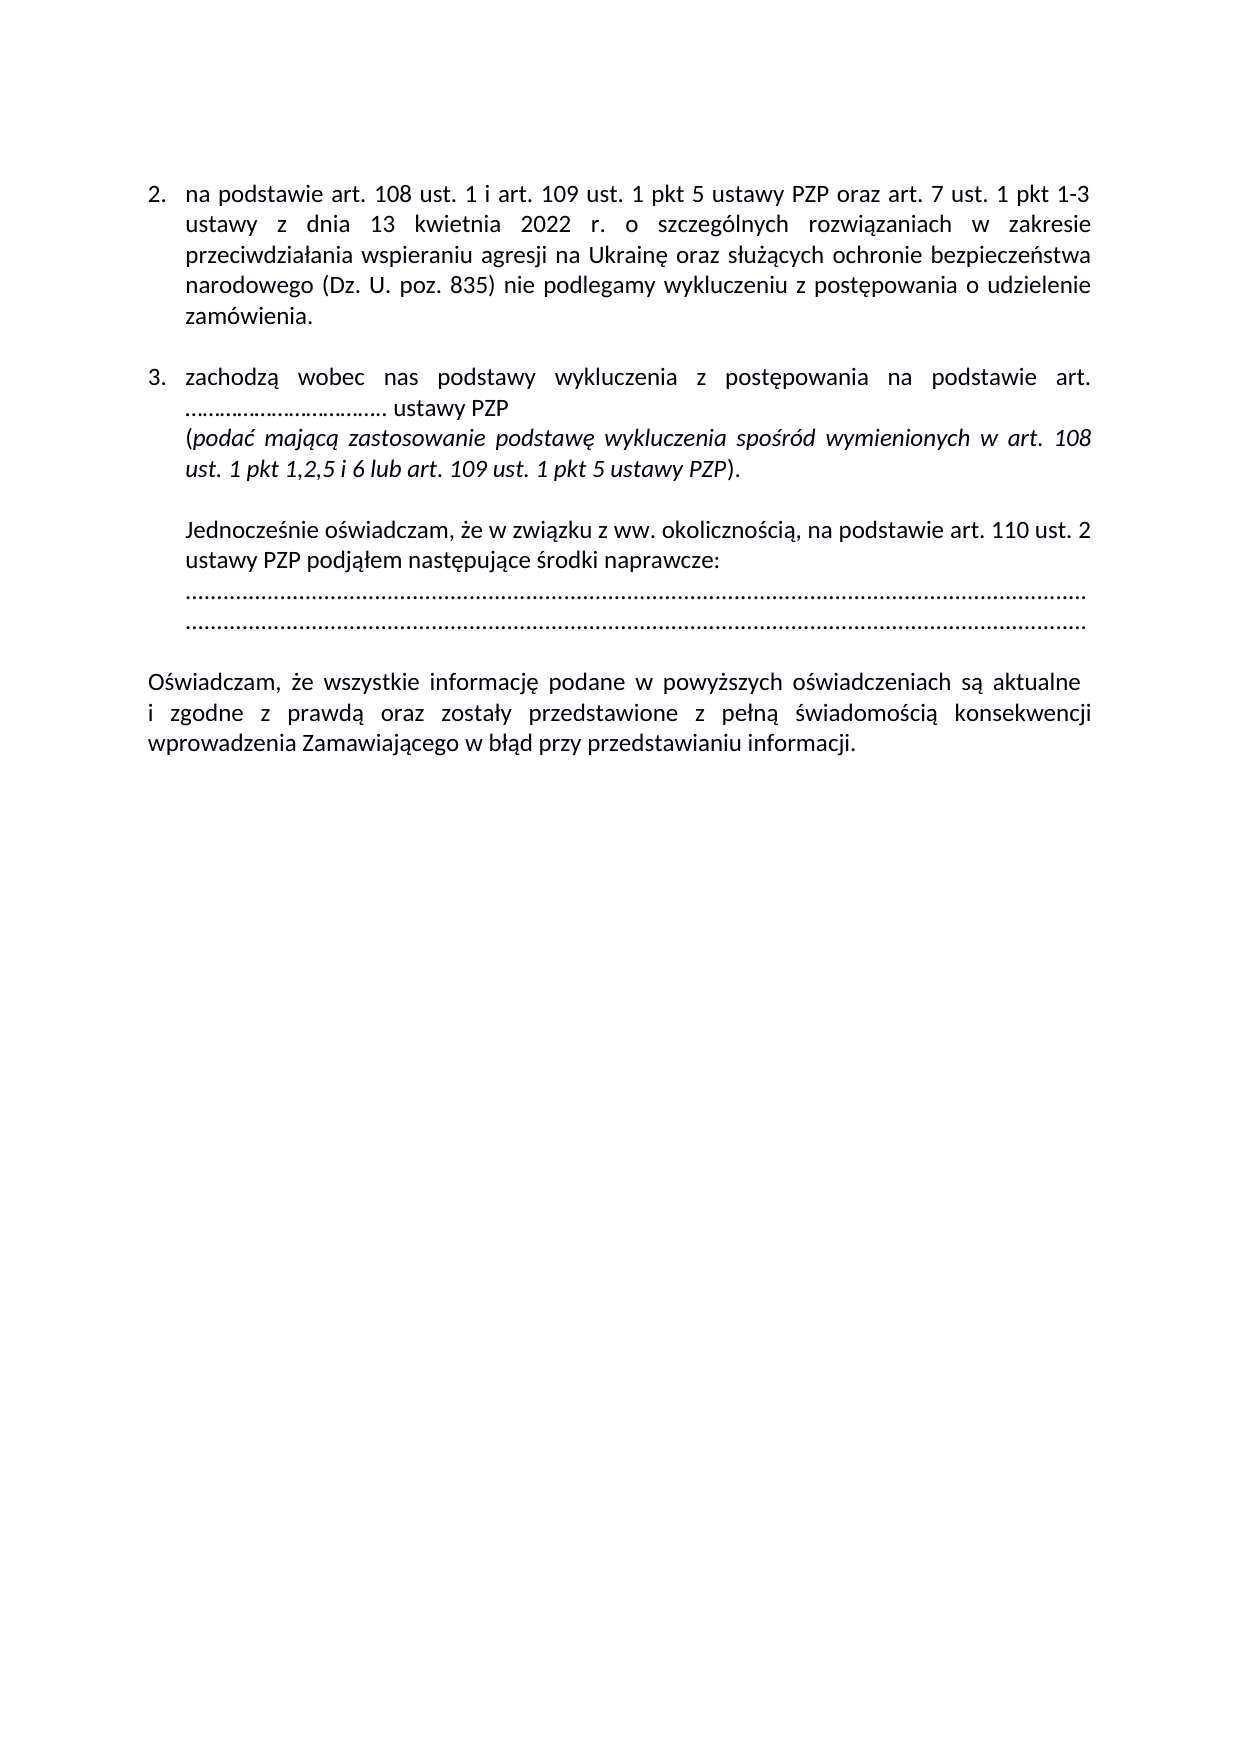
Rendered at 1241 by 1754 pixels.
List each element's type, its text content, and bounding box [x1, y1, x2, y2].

list na podstawie art. 108 ust. 1 i art. 109 ust. 1 pkt 5 ustawy PZP oraz art. 7 ust. 1 pkt 1-3 ustawy z dnia 13 kwietnia 2022 r. o szczególnych rozwiązaniach w zakresie przeciwdziałania wspieraniu agresji na Ukrainę oraz służących ochronie bezpieczeństwa narodowego (Dz. U. poz. 835) nie podlegamy wykluczeniu z postępowania o udzielenie zamówienia. [148, 178, 1093, 331]
text ............................................................................................................................................... [185, 605, 1093, 636]
text ............................................................................................................................................... [185, 575, 1093, 605]
text Oświadczam, że wszystkie informację podane w powyższych oświadczeniach są aktualne i zgodne z prawdą oraz zostały przedstawione z pełną świadomością konsekwencji wprowadzenia Zamawiającego w błąd przy przedstawianiu informacji. [148, 666, 1093, 758]
text (podać mającą zastosowanie podstawę wykluczenia spośród wymienionych w art. 108 ust. 1 pkt 1,2,5 i 6 lub art. 109 ust. 1 pkt 5 ustawy PZP). [185, 422, 1093, 483]
text Jednocześnie oświadczam, że w związku z ww. okolicznością, na podstawie art. 110 ust. 2 ustawy PZP podjąłem następujące środki naprawcze: [185, 514, 1093, 575]
list zachodzą wobec nas podstawy wykluczenia z postępowania na podstawie art. …………………………….. ustawy PZP [148, 361, 1093, 422]
